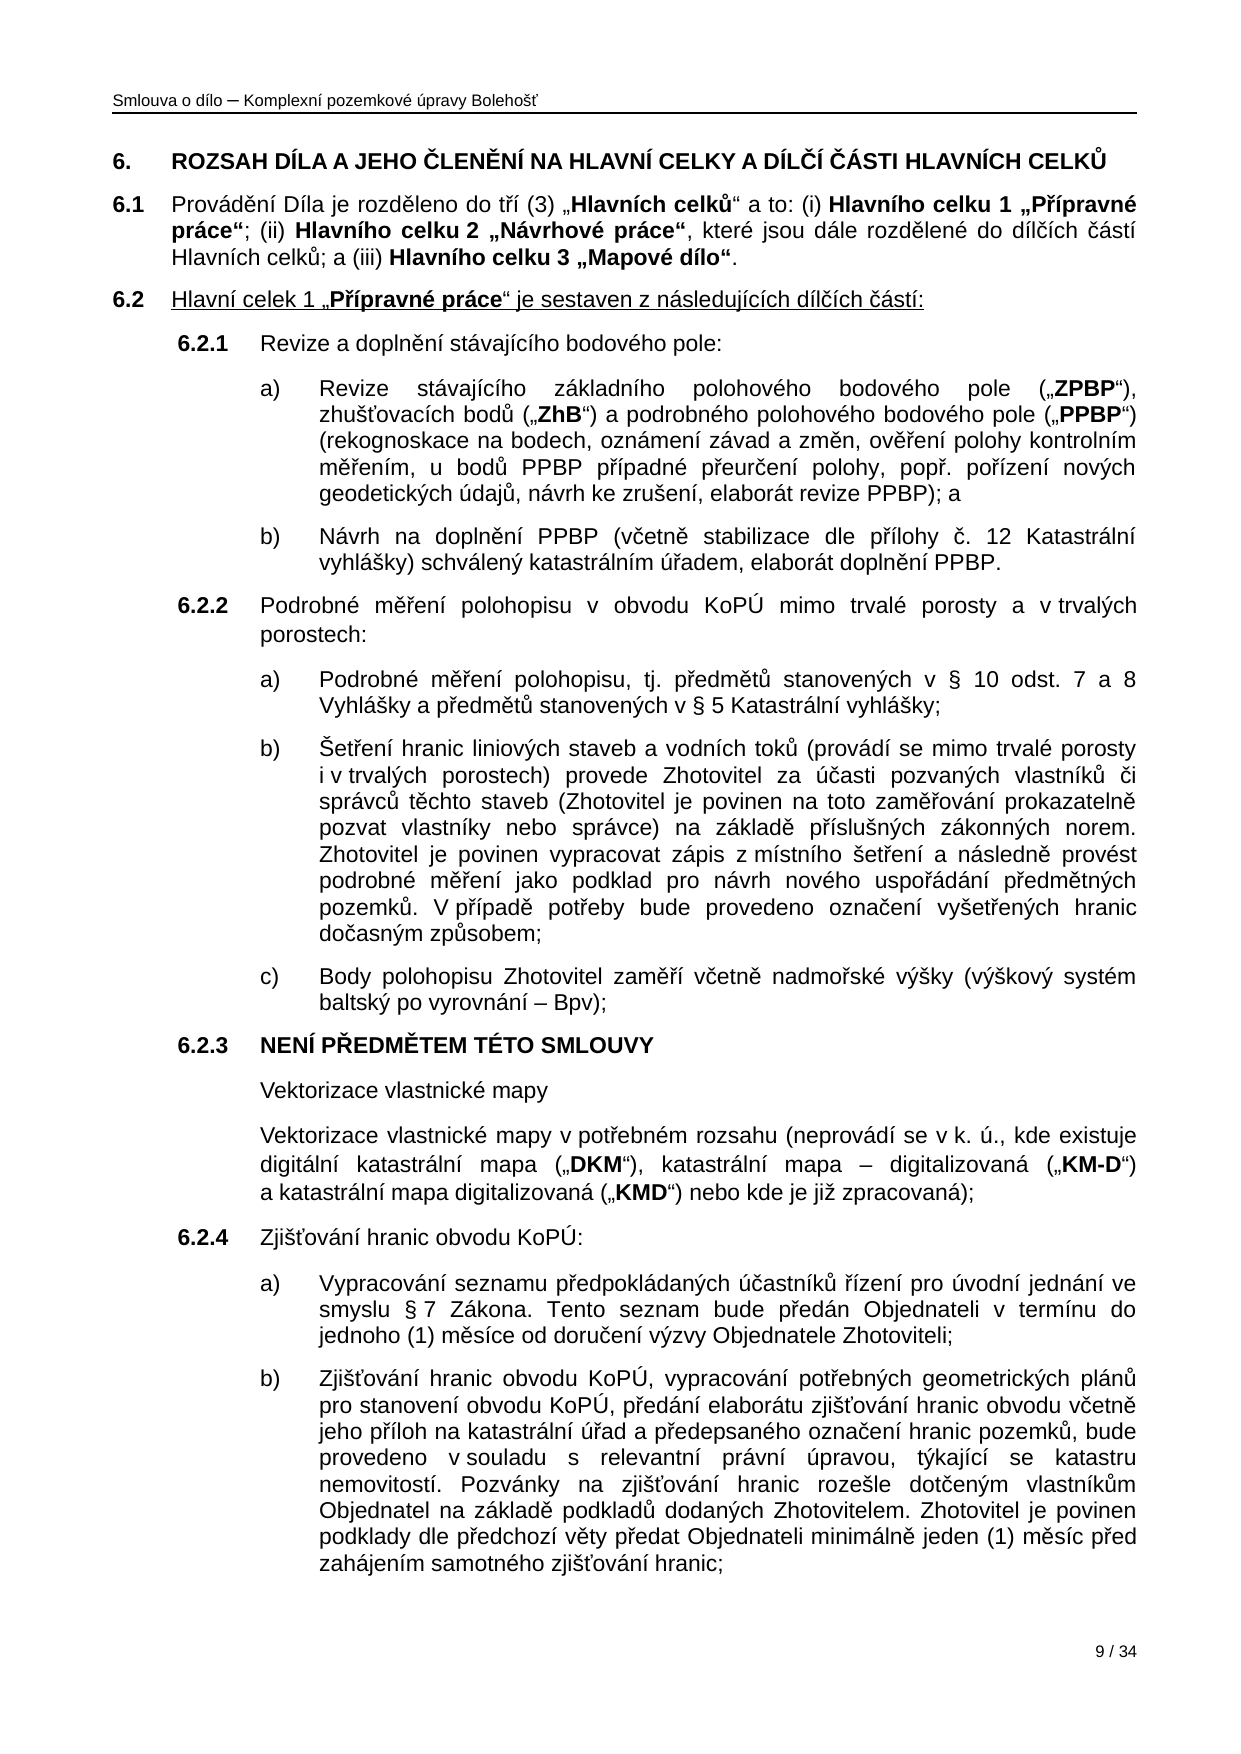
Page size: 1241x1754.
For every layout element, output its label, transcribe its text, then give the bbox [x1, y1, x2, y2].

list Zjišťování hranic obvodu KoPÚ, vypracování potřebných geometrických plánů pro stanovení obvodu KoPÚ, předání elaborátu zjišťování hranic obvodu včetně jeho příloh na katastrální úřad a předepsaného označení hranic pozemků, bude provedeno v souladu s relevantní právní úpravou, týkající se katastru nemovitostí. Pozvánky na zjišťování hranic rozešle dotčeným vlastníkům Objednatel na základě podkladů dodaných Zhotovitelem. Zhotovitel je povinen podklady dle předchozí věty předat Objednateli minimálně jeden (1) měsíc před zahájením samotného zjišťování hranic; [260, 1365, 1137, 1576]
list Vektorizace vlastnické mapy v potřebném rozsahu (neprovádí se v k. ú., kde existuje digitální katastrální mapa („DKM“), katastrální mapa – digitalizovaná („KM-D“) a katastrální mapa digitalizovaná („KMD“) nebo kde je již zpracovaná); [260, 1122, 1137, 1206]
text NENÍ PŘEDMĚTEM TÉTO SMLOUVY [177, 1032, 1137, 1058]
text Rozsah díla a jeho členění na hlavní celky a dílčí části Hlavních celků [112, 148, 1137, 174]
list Body polohopisu Zhotovitel zaměří včetně nadmořské výšky (výškový systém baltský po vyrovnání – Bpv); [260, 963, 1137, 1016]
text Zjišťování hranic obvodu KoPÚ: [177, 1224, 1137, 1251]
text Hlavní celek 1 „Přípravné práce“ je sestaven z následujících dílčích částí: [112, 286, 1137, 313]
text Revize a doplnění stávajícího bodového pole: [177, 329, 1137, 356]
list Návrh na doplnění PPBP (včetně stabilizace dle přílohy č. 12 Katastrální vyhlášky) schválený katastrálním úřadem, elaborát doplnění PPBP. [260, 523, 1137, 576]
text Podrobné měření polohopisu v obvodu KoPÚ mimo trvalé porosty a v trvalých porostech: [177, 592, 1137, 647]
list Vypracování seznamu předpokládaných účastníků řízení pro úvodní jednání ve smyslu § 7 Zákona. Tento seznam bude předán Objednateli v termínu do jednoho (1) měsíce od doručení výzvy Objednatele Zhotoviteli; [260, 1269, 1137, 1348]
list Šetření hranic liniových staveb a vodních toků (provádí se mimo trvalé porosty i v trvalých porostech) provede Zhotovitel za účasti pozvaných vlastníků či správců těchto staveb (Zhotovitel je povinen na toto zaměřování prokazatelně pozvat vlastníky nebo správce) na základě příslušných zákonných norem. Zhotovitel je povinen vypracovat zápis z místního šetření a následně provést podrobné měření jako podklad pro návrh nového uspořádání předmětných pozemků. V případě potřeby bude provedeno označení vyšetřených hranic dočasným způsobem; [260, 735, 1137, 946]
list Revize stávajícího základního polohového bodového pole („ZPBP“), zhušťovacích bodů („ZhB“) a podrobného polohového bodového pole („PPBP“) (rekognoskace na bodech, oznámení závad a změn, ověření polohy kontrolním měřením, u bodů PPBP případné přeurčení polohy, popř. pořízení nových geodetických údajů, návrh ke zrušení, elaborát revize PPBP); a [260, 374, 1137, 506]
list Vektorizace vlastnické mapy [260, 1077, 1137, 1104]
text Provádění Díla je rozděleno do tří (3) „Hlavních celků“ a to: (i) Hlavního celku 1 „Přípravné práce“; (ii) Hlavního celku 2 „Návrhové práce“, které jsou dále rozdělené do dílčích částí Hlavních celků; a (iii) Hlavního celku 3 „Mapové dílo“. [112, 191, 1137, 270]
list Podrobné měření polohopisu, tj. předmětů stanovených v § 10 odst. 7 a 8 Vyhlášky a předmětů stanovených v § 5 Katastrální vyhlášky; [260, 666, 1137, 719]
